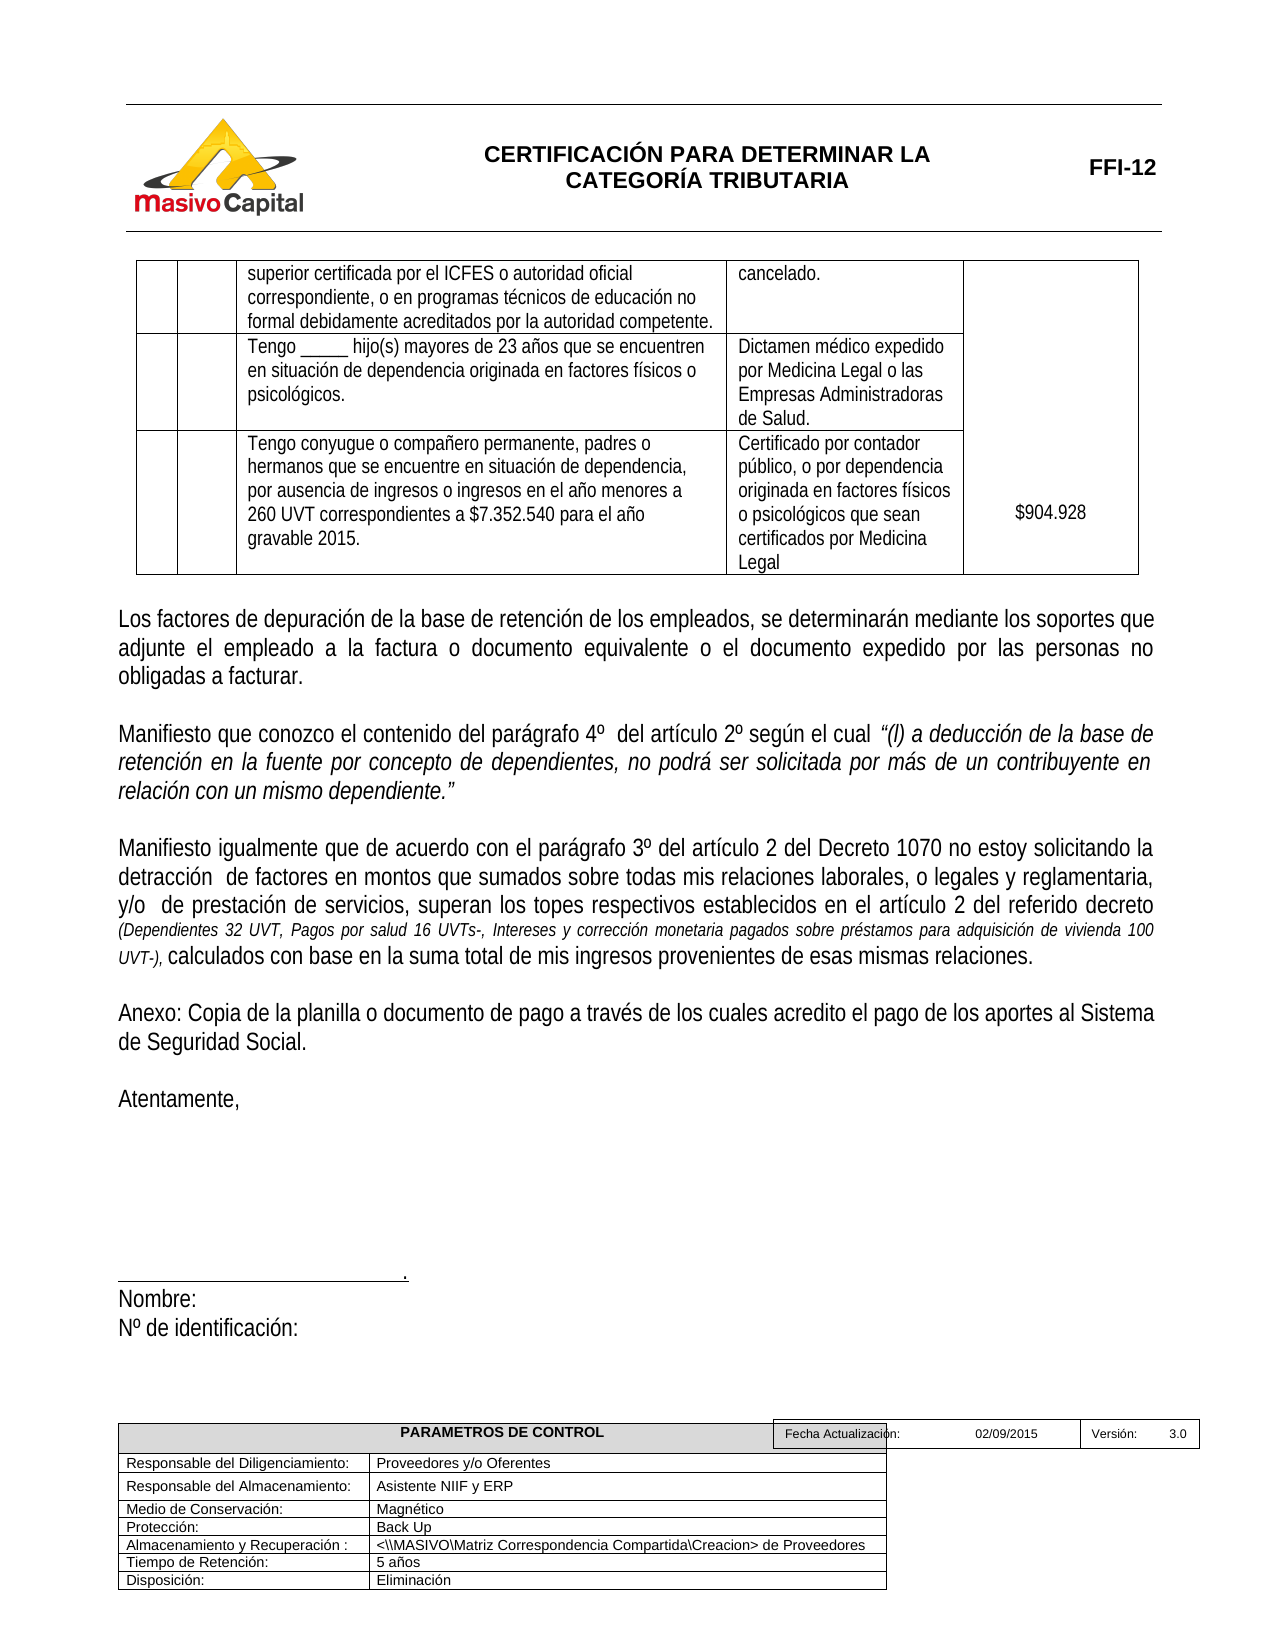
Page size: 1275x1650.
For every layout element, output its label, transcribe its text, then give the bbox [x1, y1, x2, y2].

table_cell Dictamen médico expedido por Medicina Legal o las Empresas Administradoras de Salud. [727, 334, 963, 429]
text . [118, 1256, 1157, 1284]
text Los factores de depuración de la base de retención de los empleados, se determinarán mediante los soportes que adjunte el empleado a la factura o documento equivalente o el documento expedido por las personas no obligadas a facturar. [118, 604, 1157, 690]
table_cell Certificado por contador público, o por dependencia originada en factores físicos o psicológicos que sean certificados por Medicina Legal [727, 431, 963, 574]
text Manifiesto igualmente que de acuerdo con el parágrafo 3º del artículo 2 del Decreto 1070 no estoy solicitando la detracción de factores en montos que sumados sobre todas mis relaciones laborales, o legales y reglamentaria, y/o de prestación de servicios, superan los topes respectivos establecidos en el artículo 2 del referido decreto (Dependientes 32 UVT, Pagos por salud 16 UVTs-, Intereses y corrección monetaria pagados sobre préstamos para adquisición de vivienda 100 UVT-), calculados con base en la suma total de mis ingresos provenientes de esas mismas relaciones. [118, 833, 1157, 969]
table_cell [178, 261, 236, 333]
text Nº de identificación: [118, 1313, 1157, 1342]
table_cell [178, 431, 236, 574]
table_cell Registro civil y copia del pago de matrícula cancelado. [727, 261, 963, 333]
picture [131, 116, 307, 218]
table_cell [178, 334, 236, 429]
table_cell [137, 334, 177, 429]
text Nombre: [118, 1284, 1157, 1313]
text Anexo: Copia de la planilla o documento de pago a través de los cuales acredito el pago de los aportes al Sistema de Seguridad Social. [118, 998, 1157, 1055]
table_cell [137, 261, 177, 333]
text Manifiesto que conozco el contenido del parágrafo 4º del artículo 2º según el cual “(l) a deducción de la base de retención en la fuente por concepto de dependientes, no podrá ser solicitada por más de un contribuyente en relación con un mismo dependiente.” [118, 718, 1157, 804]
table_cell Tengo _____ hijo(s) mayores de 23 años que se encuentren en situación de dependencia originada en factores físicos o psicológicos. [237, 334, 726, 429]
table_cell Tengo conyugue o compañero permanente, padres o hermanos que se encuentre en situación de dependencia, por ausencia de ingresos o ingresos en el año menores a 260 UVT correspondientes a $7.352.540 para el año gravable 2015. [237, 431, 726, 574]
text Atentamente, [118, 1084, 1157, 1112]
table_cell [137, 431, 177, 574]
